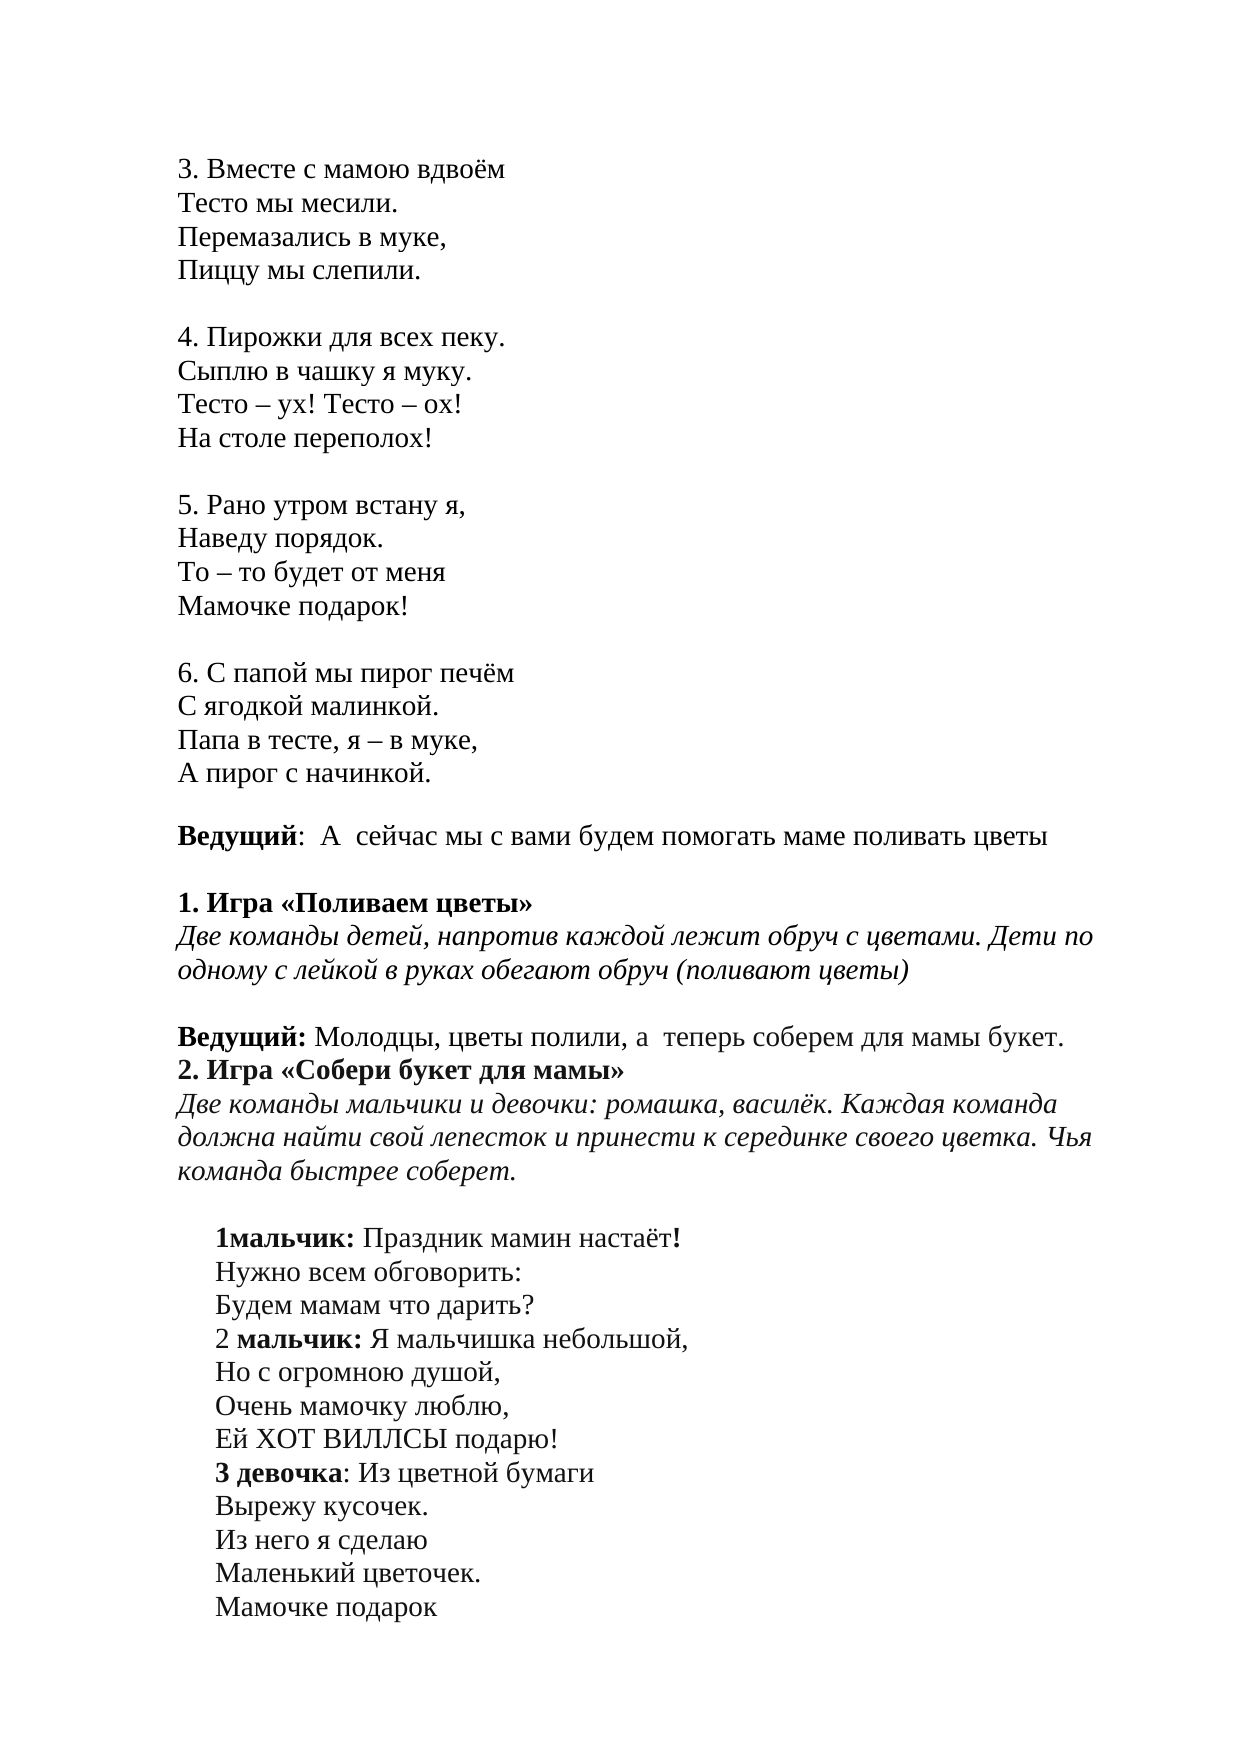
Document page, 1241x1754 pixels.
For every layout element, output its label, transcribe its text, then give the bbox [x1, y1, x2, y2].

text Нужно всем обговорить: [177, 1254, 1152, 1287]
text Ведущий: А сейчас мы с вами будем помогать маме поливать цветы 1. Игра «Поливаем цветы» Две команды детей, напротив каждой лежит обруч с цветами. Дети по одному с лейкой в руках обегают обруч (поливают цветы) Ведущий: Молодцы, цветы полили, а теперь соберем для мамы букет. [177, 818, 1152, 1052]
text Будем мамам что дарить? [177, 1287, 1152, 1321]
text Очень мамочку люблю, [177, 1388, 1152, 1421]
text Из него я сделаю [177, 1522, 1152, 1556]
text Маленький цветочек. [177, 1556, 1152, 1589]
text 1мальчик: Праздник мамин настаёт! [177, 1220, 1152, 1254]
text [177, 118, 1152, 818]
text 2. Игра «Собери букет для мамы» [177, 1052, 1152, 1086]
text 2 мальчик: Я мальчишка небольшой, [177, 1321, 1152, 1354]
text Мамочке подарок [177, 1589, 1152, 1623]
text 3 девочка: Из цветной бумаги [177, 1455, 1152, 1488]
text Но с огромною душой, [177, 1354, 1152, 1388]
text Ей ХОТ ВИЛЛСЫ подарю! [177, 1421, 1152, 1455]
text Вырежу кусочек. [177, 1488, 1152, 1522]
text Две команды мальчики и девочки: ромашка, василёк. Каждая команда должна найти свой лепесток и принести к серединке своего цветка. Чья команда быстрее соберет. [177, 1086, 1152, 1187]
